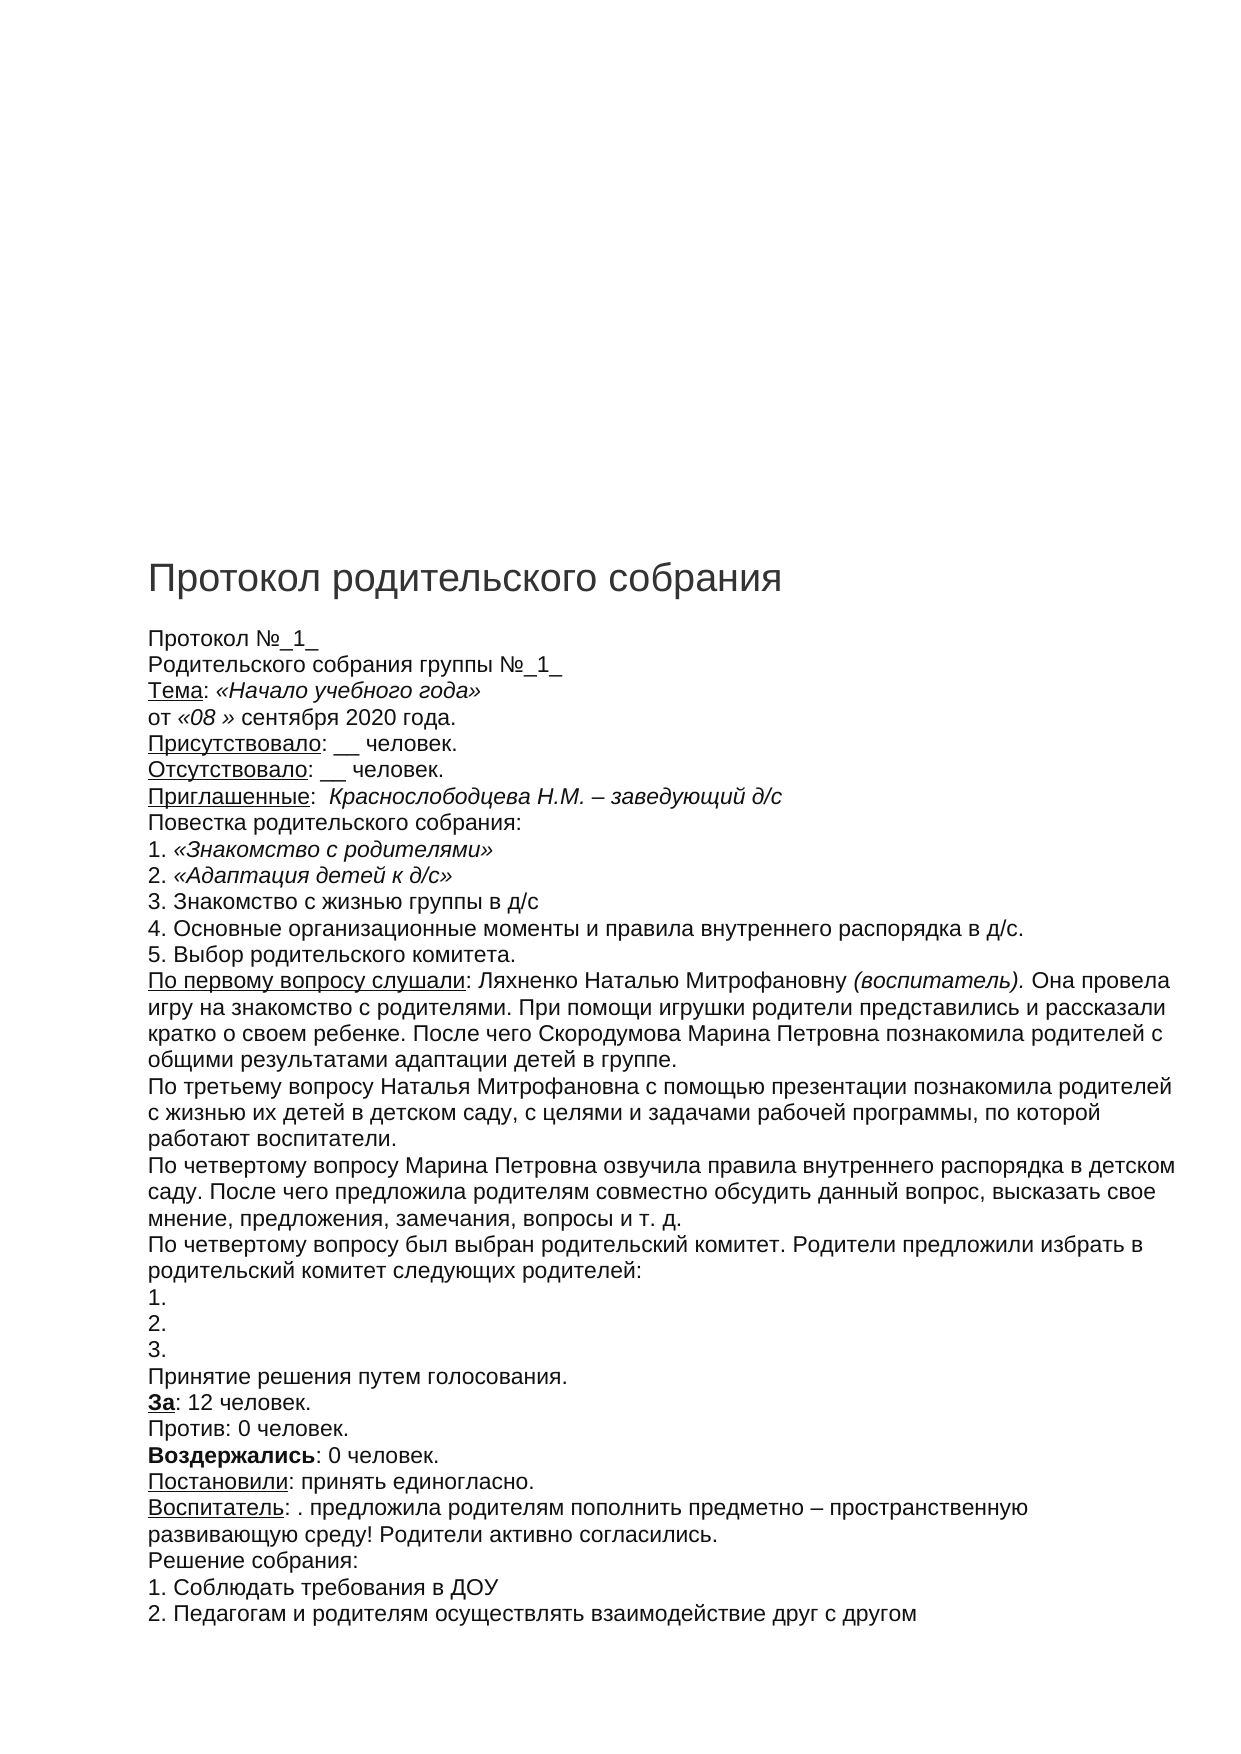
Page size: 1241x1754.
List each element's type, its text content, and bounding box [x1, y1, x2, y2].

text По четвертому вопросу Марина Петровна озвучила правила внутреннего распорядка в детском саду. После чего предложила родителям совместно обсудить данный вопрос, высказать свое мнение, предложения, замечания, вопросы и т. д. [148, 1152, 1181, 1231]
text Приглашенные: Краснослободцева Н.М. – заведующий д/с [148, 783, 1181, 809]
text За: 12 человек. [148, 1389, 1181, 1415]
text 1. [148, 1283, 1181, 1310]
text Тема: «Начало учебного года» [148, 677, 1181, 704]
text Присутствовало: __ человек. [148, 730, 1181, 756]
text Повестка родительского собрания: [148, 809, 1181, 836]
text Отсутствовало: __ человек. [148, 756, 1181, 783]
text По первому вопросу слушали: Ляхненко Наталью Митрофановну (воспитатель). Она провела игру на знакомство с родителями. При помощи игрушки родители представились и рассказали кратко о своем ребенке. После чего Скородумова Марина Петровна познакомила родителей с общими результатами адаптации детей в группе. [148, 967, 1181, 1073]
text Принятие решения путем голосования. [148, 1363, 1181, 1389]
text 4. Основные организационные моменты и правила внутреннего распорядка в д/с. [148, 914, 1181, 941]
text 2. «Адаптация детей к д/с» [148, 862, 1181, 888]
text Решение собрания: [148, 1547, 1181, 1573]
text 3. Знакомство с жизнью группы в д/с [148, 888, 1181, 914]
text По третьему вопросу Наталья Митрофановна с помощью презентации познакомила родителей с жизнью их детей в детском саду, с целями и задачами рабочей программы, по которой работают воспитатели. [148, 1073, 1181, 1152]
text Протокол родительского собрания [148, 554, 1181, 600]
text от «08 » сентября 2020 года. [148, 704, 1181, 730]
text 2. [148, 1310, 1181, 1336]
text 5. Выбор родительского комитета. [148, 941, 1181, 967]
text Постановили: принять единогласно. [148, 1468, 1181, 1494]
text 1. Соблюдать требования в ДОУ [148, 1573, 1181, 1600]
text 3. [148, 1336, 1181, 1363]
text Воздержались: 0 человек. [148, 1442, 1181, 1468]
text Против: 0 человек. [148, 1415, 1181, 1442]
text По четвертому вопросу был выбран родительский комитет. Родители предложили избрать в родительский комитет следующих родителей: [148, 1231, 1181, 1283]
text Воспитатель: . предложила родителям пополнить предметно – пространственную развивающую среду! Родители активно согласились. [148, 1494, 1181, 1547]
text 2. Педагогам и родителям осуществлять взаимодействие друг с другом [148, 1600, 1181, 1626]
text Протокол №_1_ [148, 625, 1181, 651]
text 1. «Знакомство с родителями» [148, 836, 1181, 862]
text Родительского собрания группы №_1_ [148, 651, 1181, 677]
